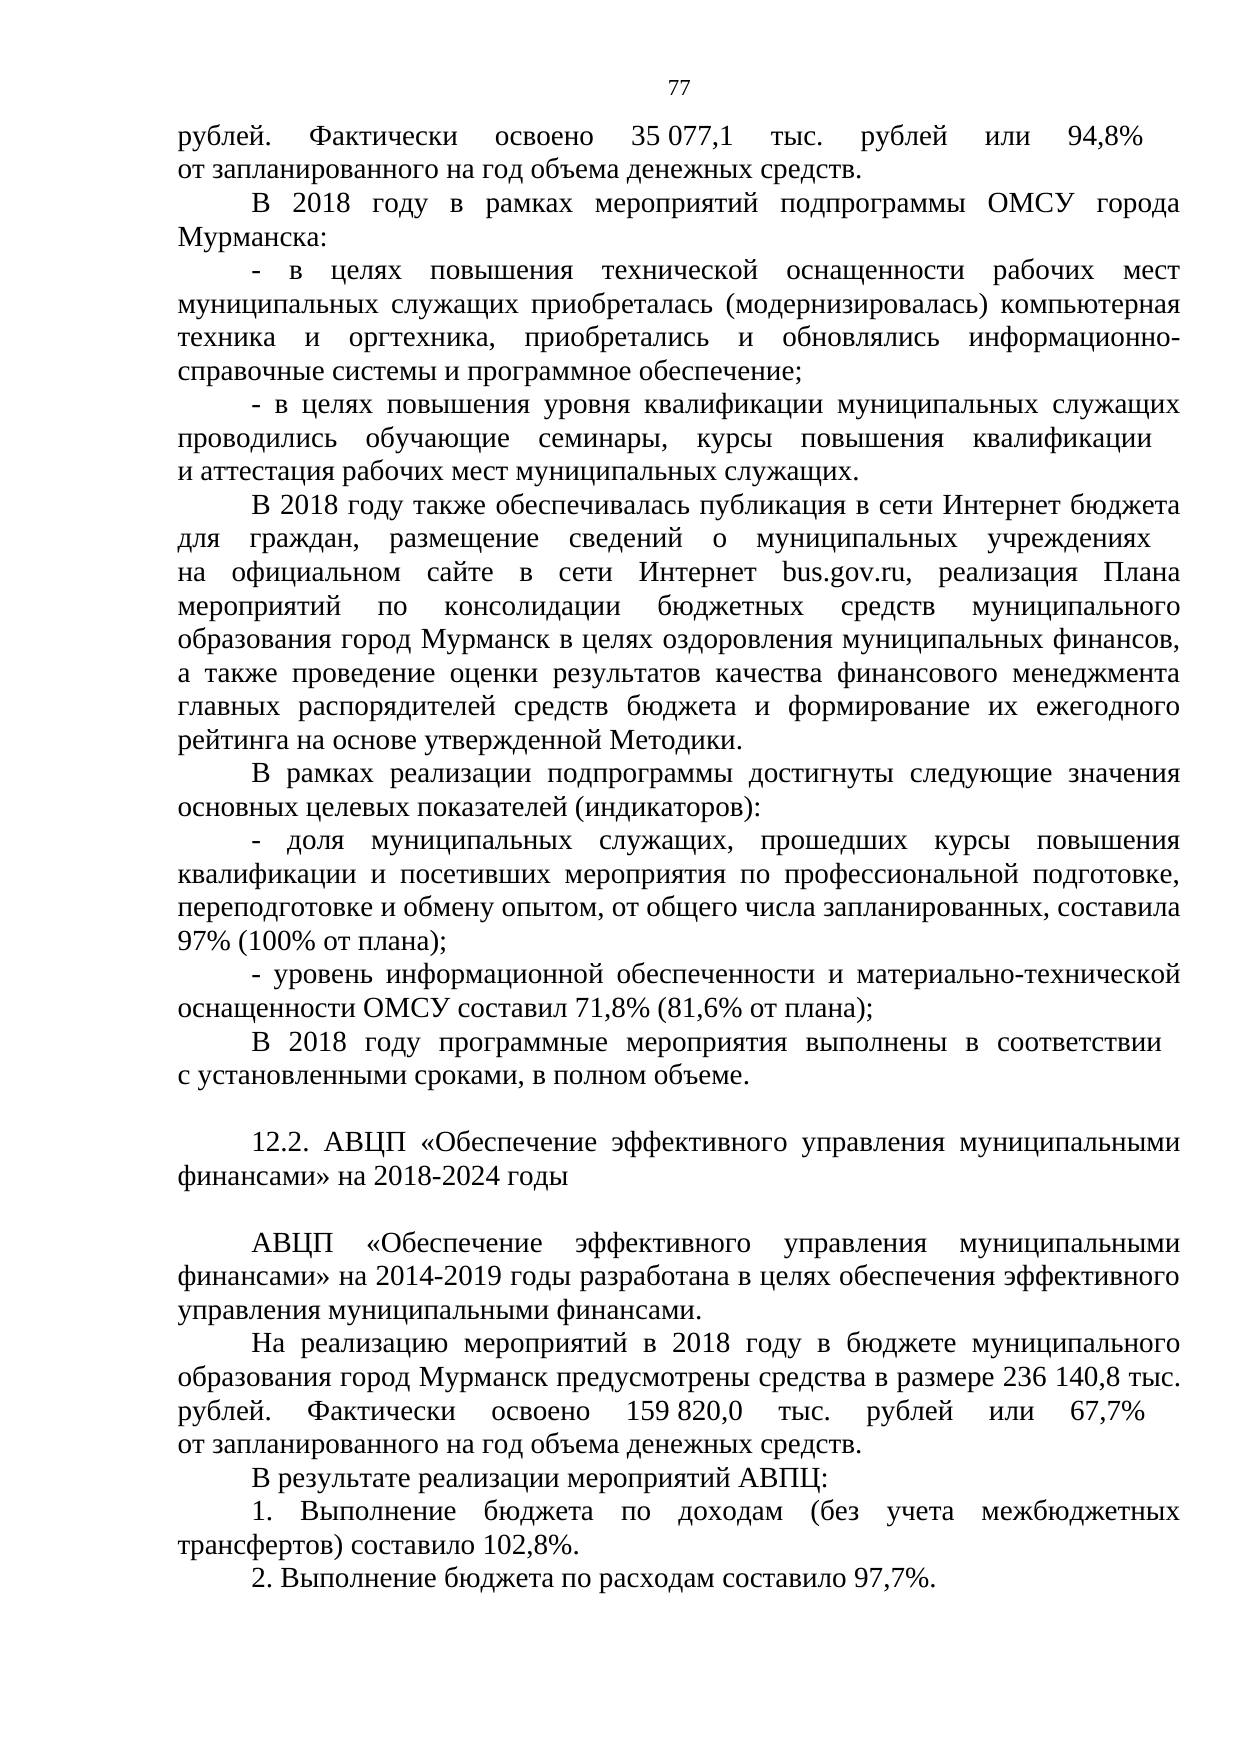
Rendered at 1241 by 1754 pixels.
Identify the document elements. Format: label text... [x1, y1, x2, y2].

text В результате реализации мероприятий АВПЦ: [177, 1460, 1181, 1493]
text АВЦП «Обеспечение эффективного управления муниципальными финансами» на 2014-2019 годы разработана в целях обеспечения эффективного управления муниципальными финансами. [177, 1225, 1181, 1326]
text В 2018 году в рамках мероприятий подпрограммы ОМСУ города Мурманска: [177, 185, 1181, 252]
text В 2018 году программные мероприятия выполнены в соответствии с установленными сроками, в полном объеме. [177, 1024, 1181, 1091]
text 1. Выполнение бюджета по доходам (без учета межбюджетных трансфертов) составило 102,8%. [177, 1493, 1181, 1560]
text 2. Выполнение бюджета по расходам составило 97,7%. [177, 1560, 1181, 1594]
text В рамках реализации подпрограммы достигнуты следующие значения основных целевых показателей (индикаторов): [177, 755, 1181, 822]
text 12.2. АВЦП «Обеспечение эффективного управления муниципальными финансами» на 2018-2024 годы [177, 1124, 1181, 1191]
text - в целях повышения технической оснащенности рабочих мест муниципальных служащих приобреталась (модернизировалась) компьютерная техника и оргтехника, приобретались и обновлялись информационно-справочные системы и программное обеспечение; [177, 252, 1181, 386]
text В 2018 году также обеспечивалась публикация в сети Интернет бюджета для граждан, размещение сведений о муниципальных учреждениях на официальном сайте в сети Интернет bus.gov.ru, реализация Плана мероприятий по консолидации бюджетных средств муниципального образования город Мурманск в целях оздоровления муниципальных финансов, а также проведение оценки результатов качества финансового менеджмента главных распорядителей средств бюджета и формирование их ежегодного рейтинга на основе утвержденной Методики. [177, 487, 1181, 755]
text - в целях повышения уровня квалификации муниципальных служащих проводились обучающие семинары, курсы повышения квалификации и аттестация рабочих мест муниципальных служащих. [177, 386, 1181, 487]
text На реализацию мероприятий в 2018 году в бюджете муниципального образования город Мурманск предусмотрены средства в размере 236 140,8 тыс. рублей. Фактически освоено 159 820,0 тыс. рублей или 67,7% от запланированного на год объема денежных средств. [177, 1326, 1181, 1460]
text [177, 118, 1181, 185]
text - доля муниципальных служащих, прошедших курсы повышения квалификации и посетивших мероприятия по профессиональной подготовке, переподготовке и обмену опытом, от общего числа запланированных, составила 97% (100% от плана); [177, 822, 1181, 957]
text - уровень информационной обеспеченности и материально-технической оснащенности ОМСУ составил 71,8% (81,6% от плана); [177, 957, 1181, 1024]
